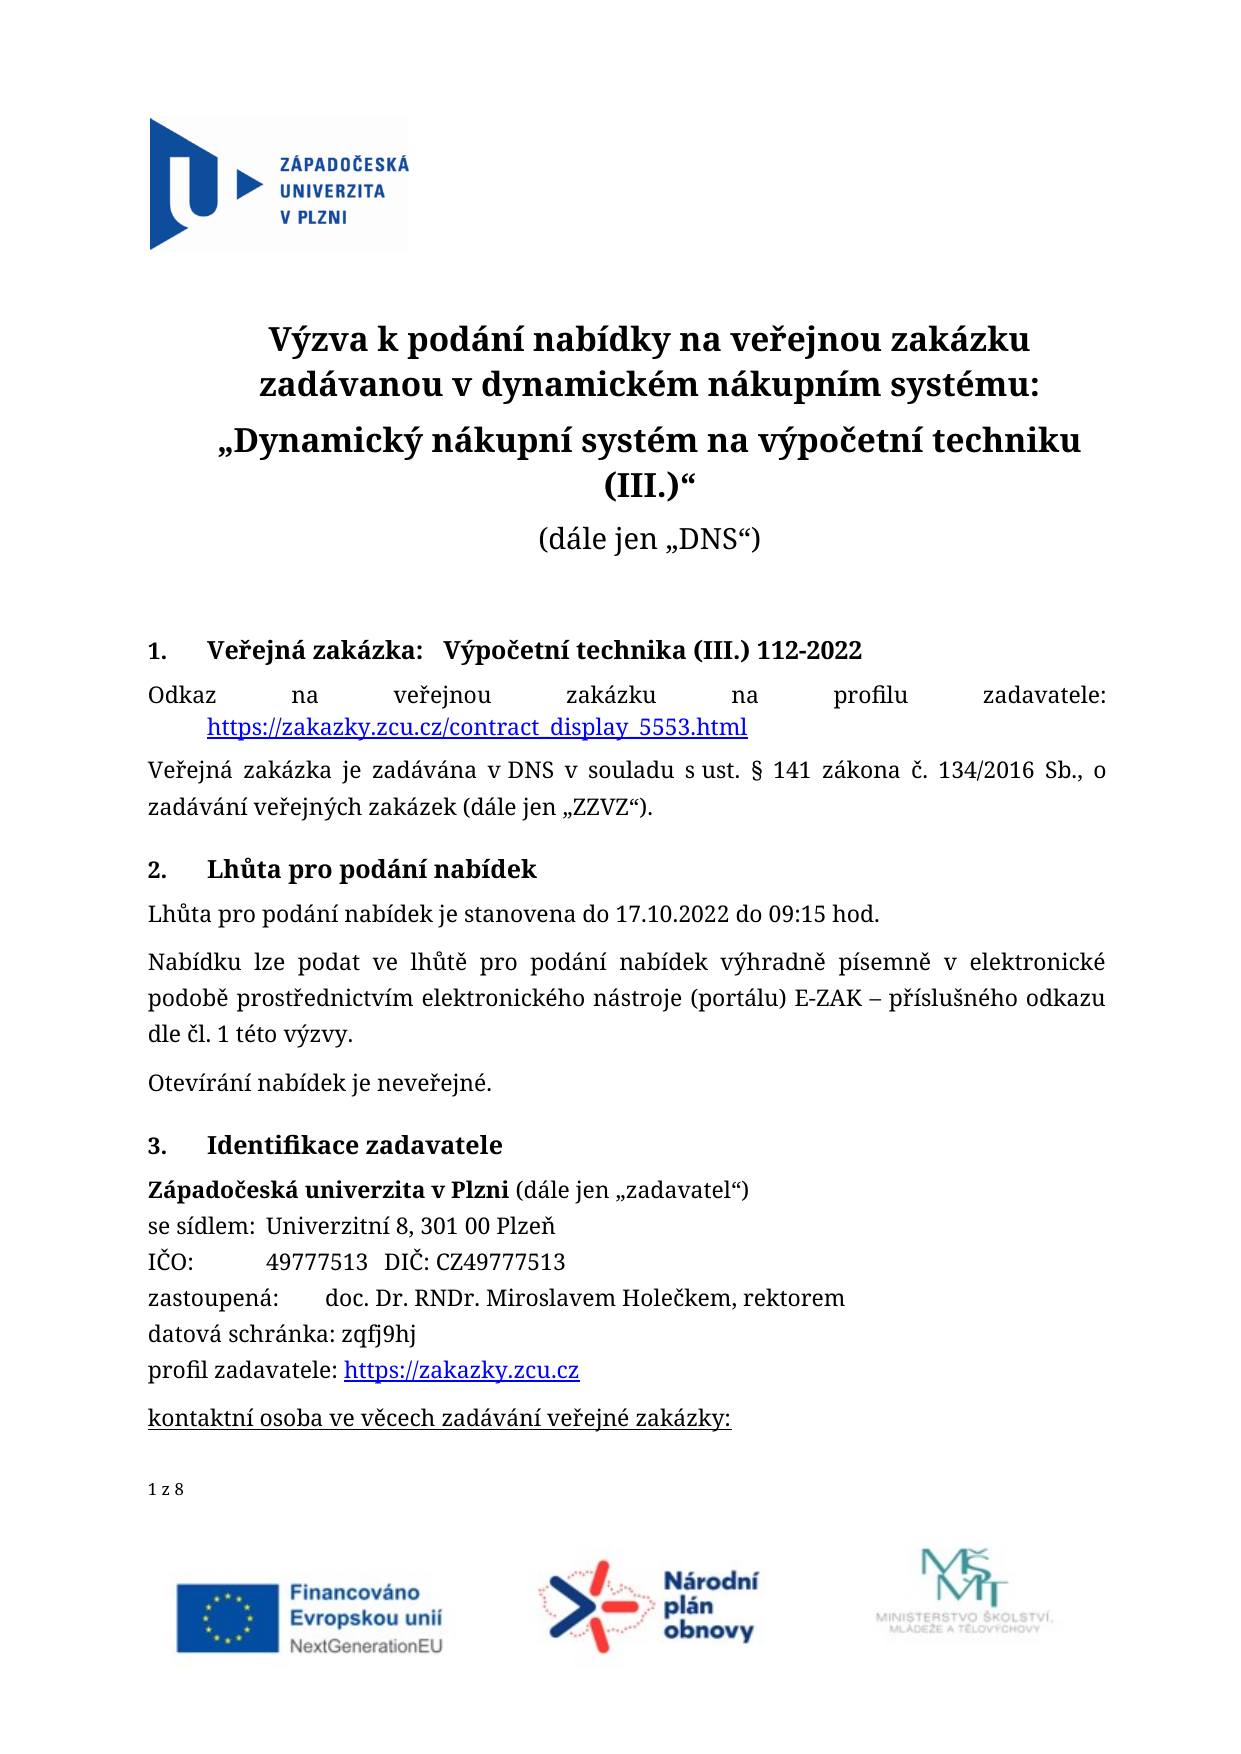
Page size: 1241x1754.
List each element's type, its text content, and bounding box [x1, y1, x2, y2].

text Lhůta pro podání nabídek je stanovena do 17.10.2022 do 09:15 hod. [148, 898, 1107, 929]
subtitle Lhůta pro podání nabídek [148, 851, 1107, 885]
subtitle Veřejná zakázka: Výpočetní technika (III.) 112-2022 [148, 633, 1107, 667]
text Otevírání nabídek je neveřejné. [148, 1067, 1107, 1098]
text Nabídku lze podat ve lhůtě pro podání nabídek výhradně písemně v elektronické podobě prostřednictvím elektronického nástroje (portálu) E-ZAK – příslušného odkazu dle čl. 1 této výzvy. [148, 946, 1107, 1049]
text Odkaz na veřejnou zakázku na profilu zadavatele: https://zakazky.zcu.cz/contract_display_5553.html [148, 679, 1107, 742]
text Veřejná zakázka je zadávána v DNS v souladu s ust. § 141 zákona č. 134/2016 Sb., o zadávání veřejných zakázek (dále jen „ZZVZ“). [148, 754, 1107, 822]
text Výzva k podání nabídky na veřejnou zakázku zadávanou v dynamickém nákupním systému: [192, 316, 1107, 406]
text kontaktní osoba ve věcech zadávání veřejné zakázky: [148, 1402, 1107, 1433]
subtitle Identifikace zadavatele [148, 1128, 1107, 1162]
picture [147, 1500, 1108, 1681]
text IČO: 49777513 DIČ: CZ49777513 [148, 1246, 1107, 1277]
text se sídlem: Univerzitní 8, 301 00 Plzeň [148, 1210, 1107, 1241]
text zastoupená: doc. Dr. RNDr. Miroslavem Holečkem, rektorem [148, 1282, 1107, 1313]
text Západočeská univerzita v Plzni (dále jen „zadavatel“) [148, 1174, 1107, 1205]
text profil zadavatele: https://zakazky.zcu.cz [148, 1354, 1107, 1385]
text (dále jen „DNS“) [192, 518, 1107, 558]
picture [150, 118, 409, 250]
text „Dynamický nákupní systém na výpočetní techniku (III.)“ [192, 417, 1107, 508]
text datová schránka: zqfj9hj [148, 1318, 1107, 1349]
